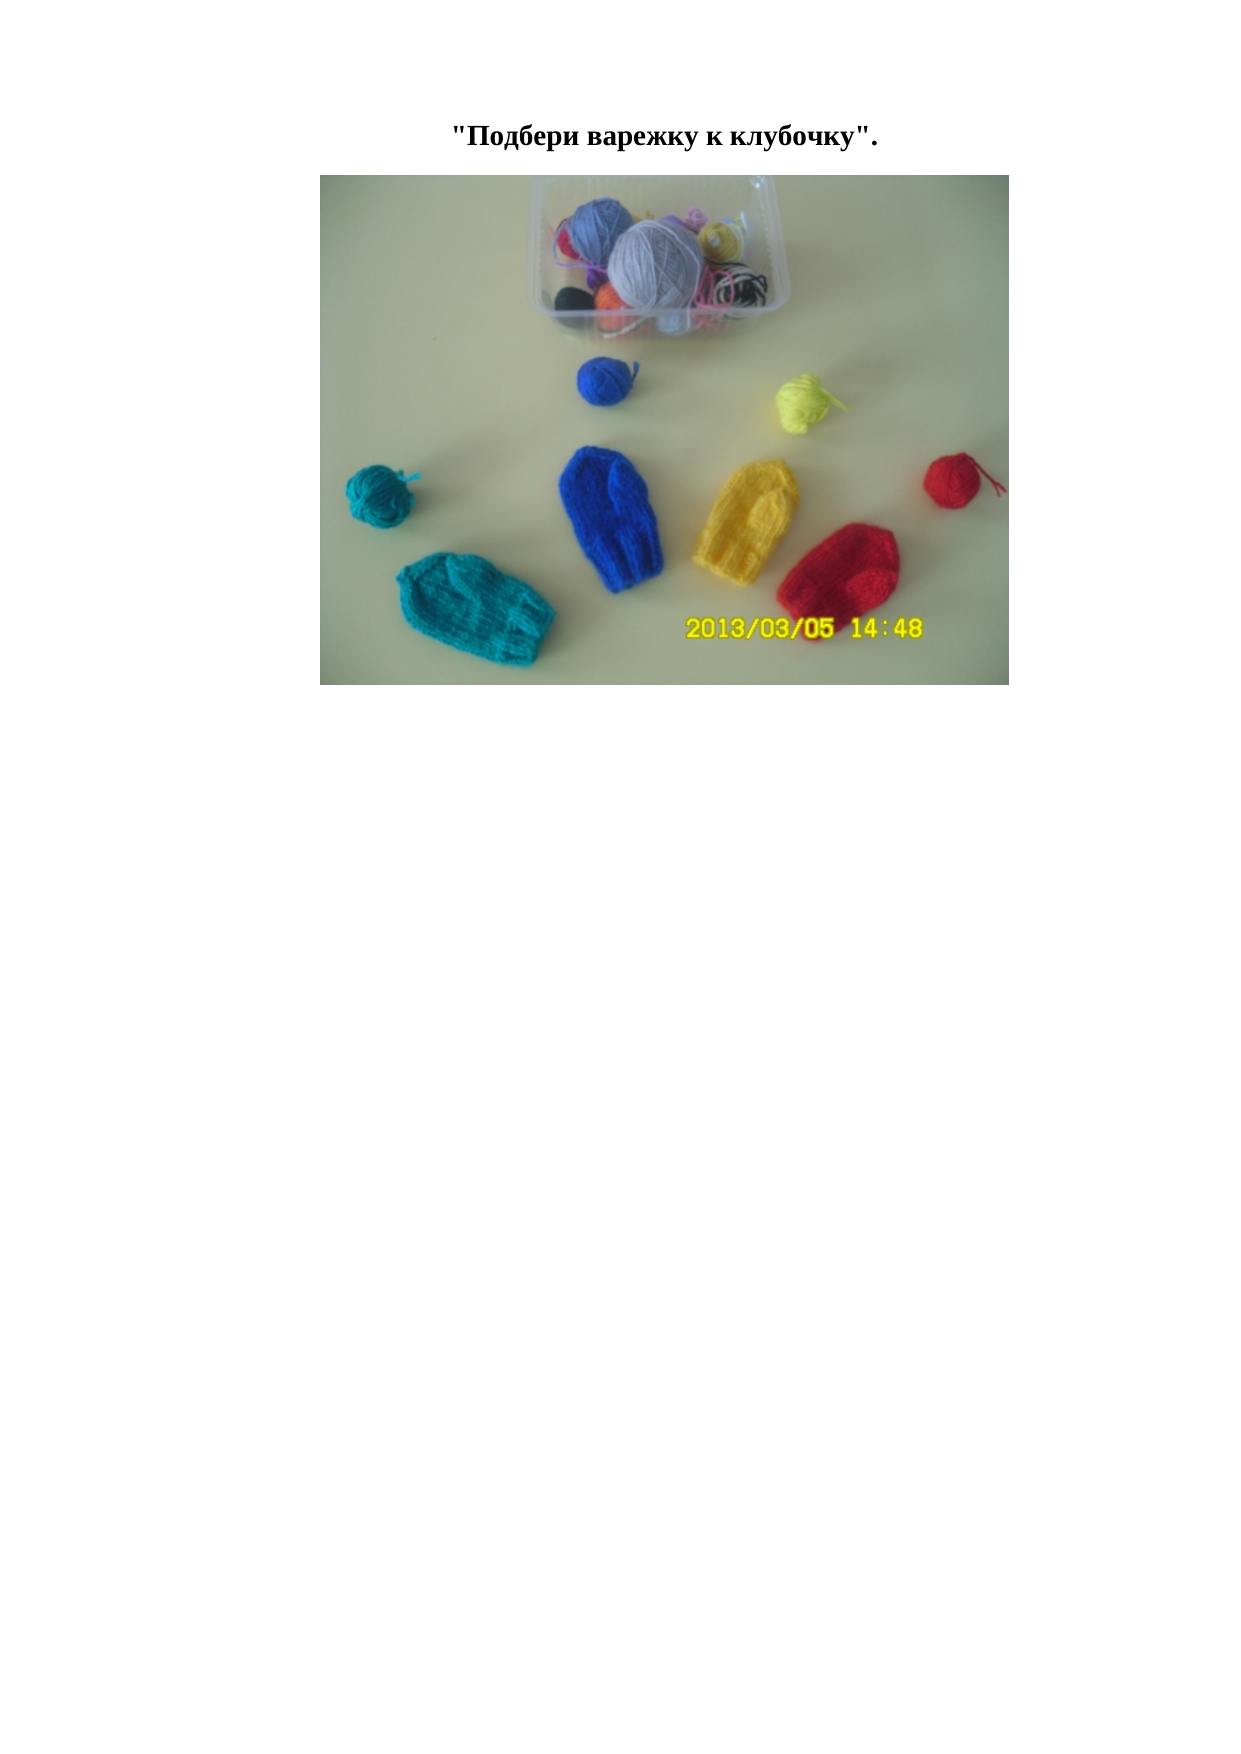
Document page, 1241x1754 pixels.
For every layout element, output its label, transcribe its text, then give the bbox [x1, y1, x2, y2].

text "Подбери варежку к клубочку". [177, 118, 1152, 152]
picture [320, 175, 1009, 685]
